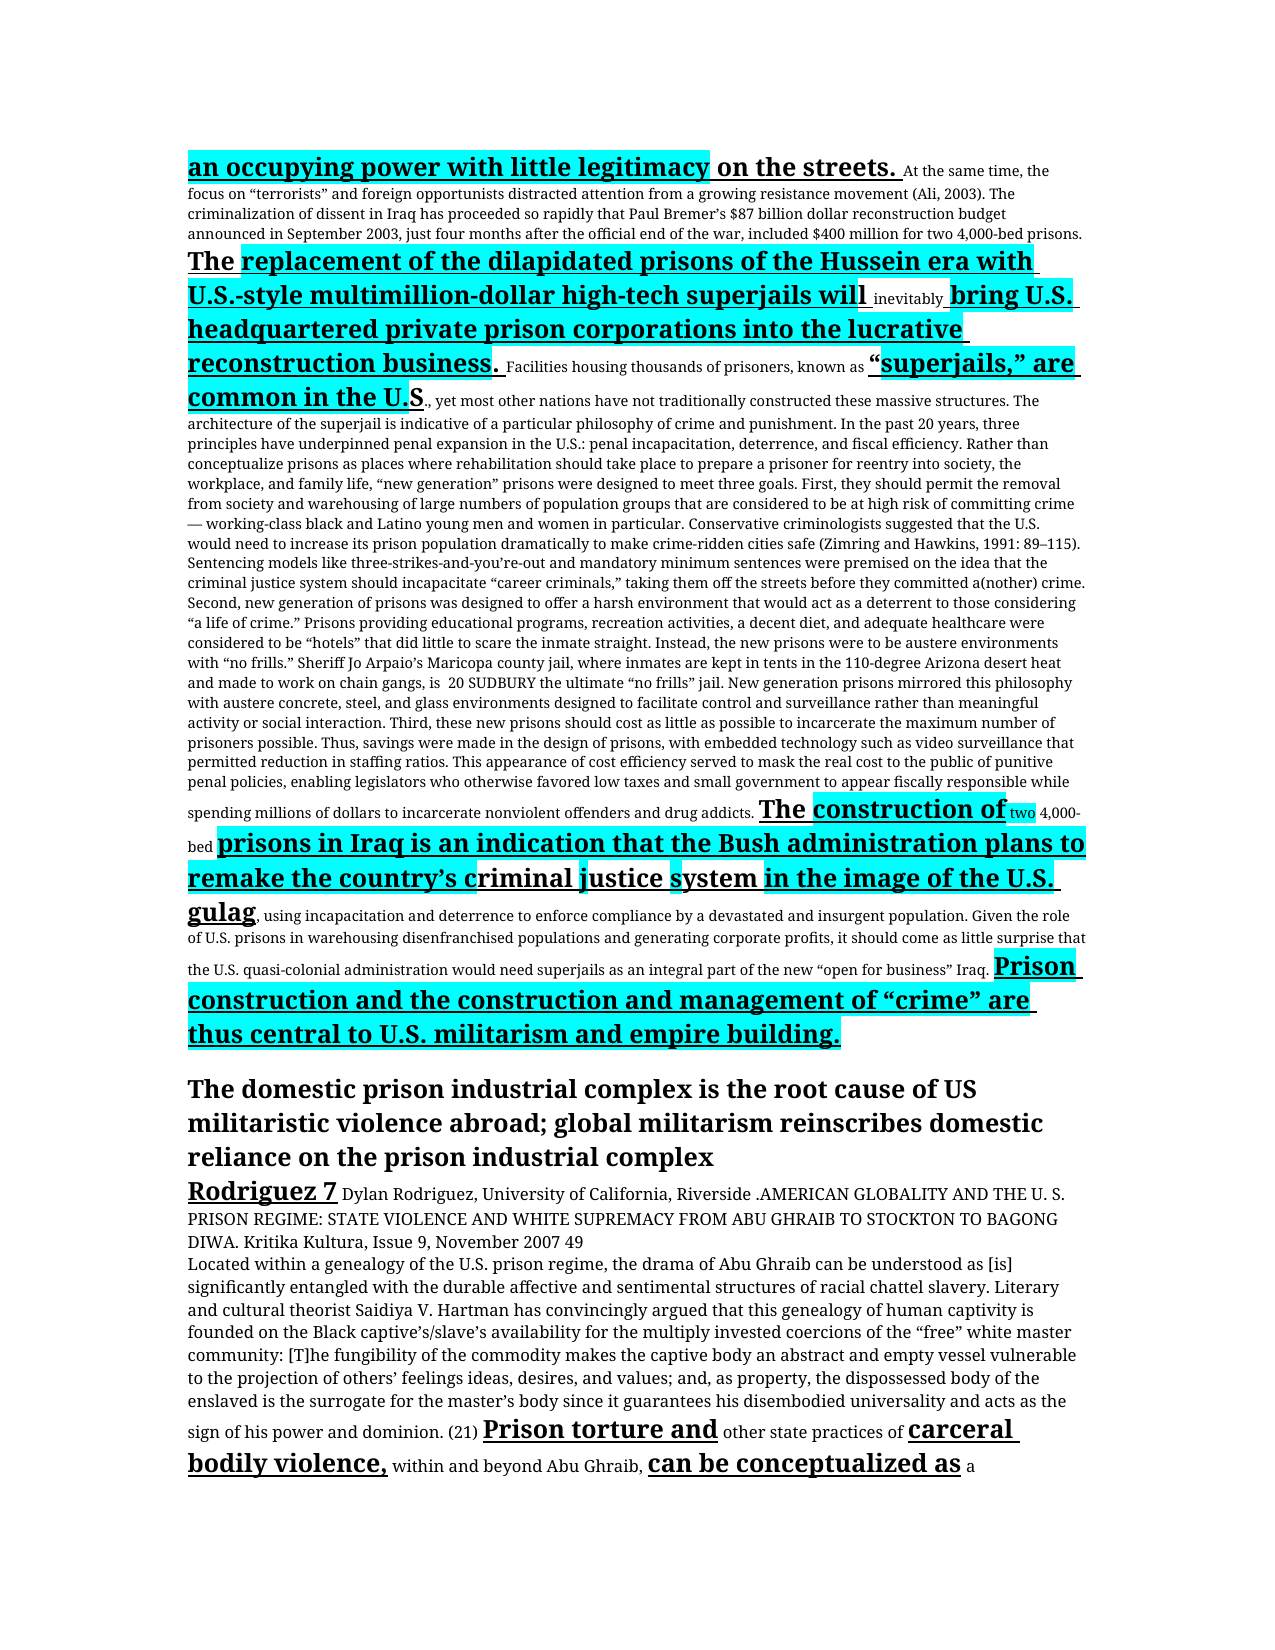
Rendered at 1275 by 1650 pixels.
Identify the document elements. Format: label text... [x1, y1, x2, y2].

text Rodriguez 7 Dylan Rodriguez, University of California, Riverside .AMERICAN GLOBALITY AND THE U. S. PRISON REGIME: STATE VIOLENCE AND WHITE SUPREMACY FROM ABU GHRAIB TO STOCKTON TO BAGONG DIWA. Kritika Kultura, Issue 9, November 2007 49 [187, 1173, 1087, 1253]
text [187, 1253, 1087, 1480]
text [187, 150, 1087, 1050]
subtitle The domestic prison industrial complex is the root cause of US militaristic violence abroad; global militarism reinscribes domestic reliance on the prison industrial complex [187, 1071, 1087, 1173]
